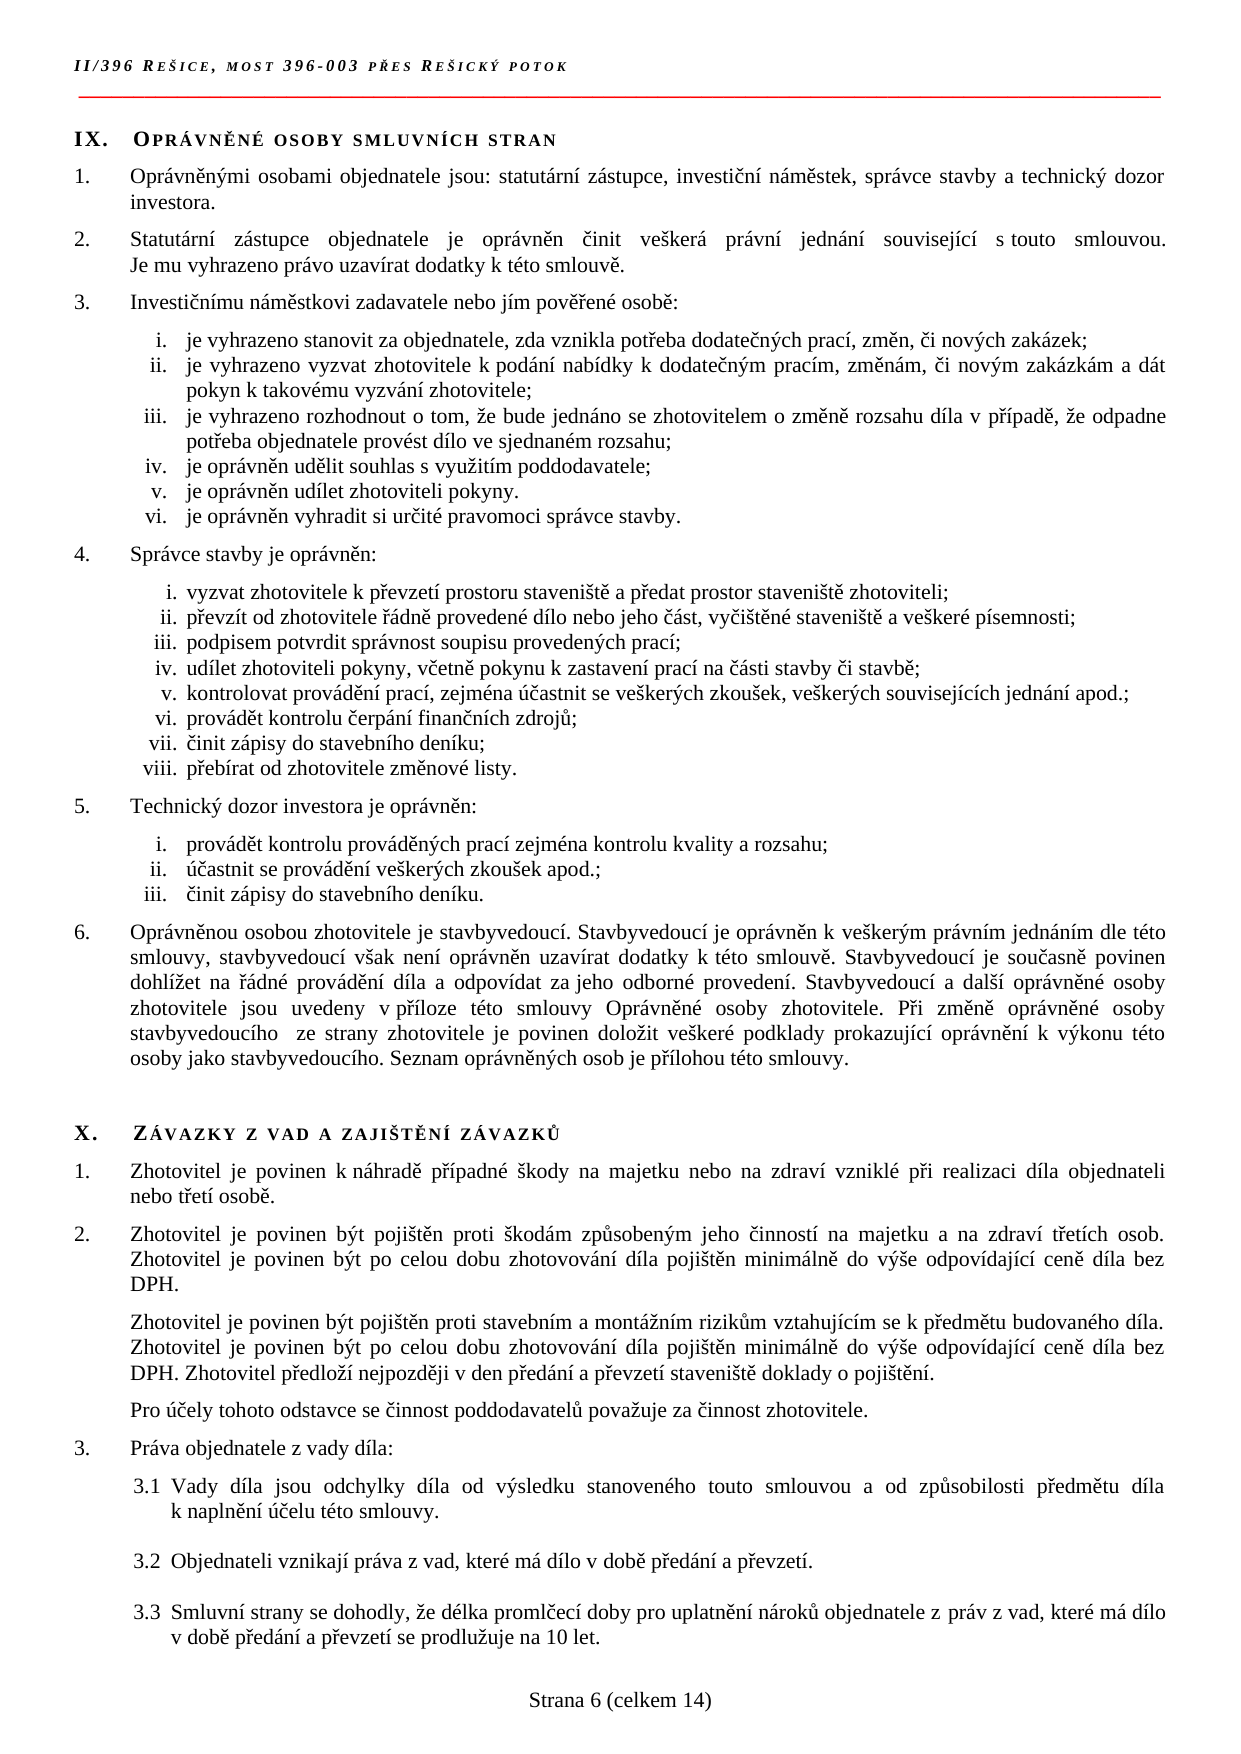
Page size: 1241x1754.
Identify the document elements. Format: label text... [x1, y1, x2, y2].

list vyzvat zhotovitele k převzetí prostoru staveniště a předat prostor staveniště zhotoviteli; [177, 579, 1166, 604]
text Zhotovitel je povinen být pojištěn proti stavebním a montážním rizikům vztahujícím se k předmětu budovaného díla. Zhotovitel je povinen být po celou dobu zhotovování díla pojištěn minimálně do výše odpovídající ceně díla bez DPH. Zhotovitel předloží nejpozději v den předání a převzetí staveniště doklady o pojištění. [130, 1309, 1166, 1385]
list provádět kontrolu prováděných prací zejména kontrolu kvality a rozsahu; [167, 831, 1166, 856]
list Smluvní strany se dohodly, že délka promlčecí doby pro uplatnění nároků objednatele z práv z vad, které má dílo v době předání a převzetí se prodlužuje na 10 let. [133, 1599, 1166, 1649]
list je vyhrazeno vyzvat zhotovitele k podání nabídky k dodatečným pracím, změnám, či novým zakázkám a dát pokyn k takovému vyzvání zhotovitele; [167, 352, 1166, 403]
list činit zápisy do stavebního deníku. [167, 881, 1166, 906]
list přebírat od zhotovitele změnové listy. [177, 755, 1166, 781]
list je oprávněn udělit souhlas s využitím poddodavatele; [167, 453, 1166, 478]
list je oprávněn udílet zhotoviteli pokyny. [167, 478, 1166, 503]
list činit zápisy do stavebního deníku; [177, 730, 1166, 755]
list Vady díla jsou odchylky díla od výsledku stanoveného touto smlouvou a od způsobilosti předmětu díla k naplnění účelu této smlouvy. [133, 1473, 1166, 1523]
list Práva objednatele z vady díla: [74, 1435, 1166, 1460]
list Oprávněné osoby smluvních stran [74, 126, 1166, 151]
list Zhotovitel je povinen k náhradě případné škody na majetku nebo na zdraví vzniklé při realizaci díla objednateli nebo třetí osobě. [74, 1158, 1166, 1208]
list převzít od zhotovitele řádně provedené dílo nebo jeho část, vyčištěné staveniště a veškeré písemnosti; [177, 604, 1166, 629]
list podpisem potvrdit správnost soupisu provedených prací; [177, 629, 1166, 654]
list provádět kontrolu čerpání finančních zdrojů; [177, 705, 1166, 730]
list Investičnímu náměstkovi zadavatele nebo jím pověřené osobě: [74, 289, 1166, 314]
list udílet zhotoviteli pokyny, včetně pokynu k zastavení prací na části stavby či stavbě; [177, 654, 1166, 680]
list Objednateli vznikají práva z vad, které má dílo v době předání a převzetí. [133, 1548, 1166, 1573]
list účastnit se provádění veškerých zkoušek apod.; [167, 856, 1166, 881]
list je vyhrazeno stanovit za objednatele, zda vznikla potřeba dodatečných prací, změn, či nových zakázek; [167, 327, 1166, 352]
list Oprávněnými osobami objednatele jsou: statutární zástupce, investiční náměstek, správce stavby a technický dozor investora. [74, 163, 1166, 214]
list Zhotovitel je povinen být pojištěn proti škodám způsobeným jeho činností na majetku a na zdraví třetích osob. Zhotovitel je povinen být po celou dobu zhotovování díla pojištěn minimálně do výše odpovídající ceně díla bez DPH. [74, 1221, 1166, 1297]
list Technický dozor investora je oprávněn: [74, 793, 1166, 818]
list Závazky z vad a zajištění závazků [74, 1120, 1166, 1146]
list Statutární zástupce objednatele je oprávněn činit veškerá právní jednání související s touto smlouvou. Je mu vyhrazeno právo uzavírat dodatky k této smlouvě. [74, 226, 1166, 277]
list je vyhrazeno rozhodnout o tom, že bude jednáno se zhotovitelem o změně rozsahu díla v případě, že odpadne potřeba objednatele provést dílo ve sjednaném rozsahu; [167, 403, 1166, 453]
list Správce stavby je oprávněn: [74, 541, 1166, 566]
list je oprávněn vyhradit si určité pravomoci správce stavby. [167, 503, 1166, 529]
list Oprávněnou osobou zhotovitele je stavbyvedoucí. Stavbyvedoucí je oprávněn k veškerým právním jednáním dle této smlouvy, stavbyvedoucí však není oprávněn uzavírat dodatky k této smlouvě. Stavbyvedoucí je současně povinen dohlížet na řádné provádění díla a odpovídat za jeho odborné provedení. Stavbyvedoucí a další oprávněné osoby zhotovitele jsou uvedeny v příloze této smlouvy Oprávněné osoby zhotovitele. Při změně oprávněné osoby stavbyvedoucího ze strany zhotovitele je povinen doložit veškeré podklady prokazující oprávnění k výkonu této osoby jako stavbyvedoucího. Seznam oprávněných osob je přílohou této smlouvy. [74, 919, 1166, 1070]
text Pro účely tohoto odstavce se činnost poddodavatelů považuje za činnost zhotovitele. [130, 1397, 1166, 1422]
list kontrolovat provádění prací, zejména účastnit se veškerých zkoušek, veškerých souvisejících jednání apod.; [177, 680, 1166, 705]
